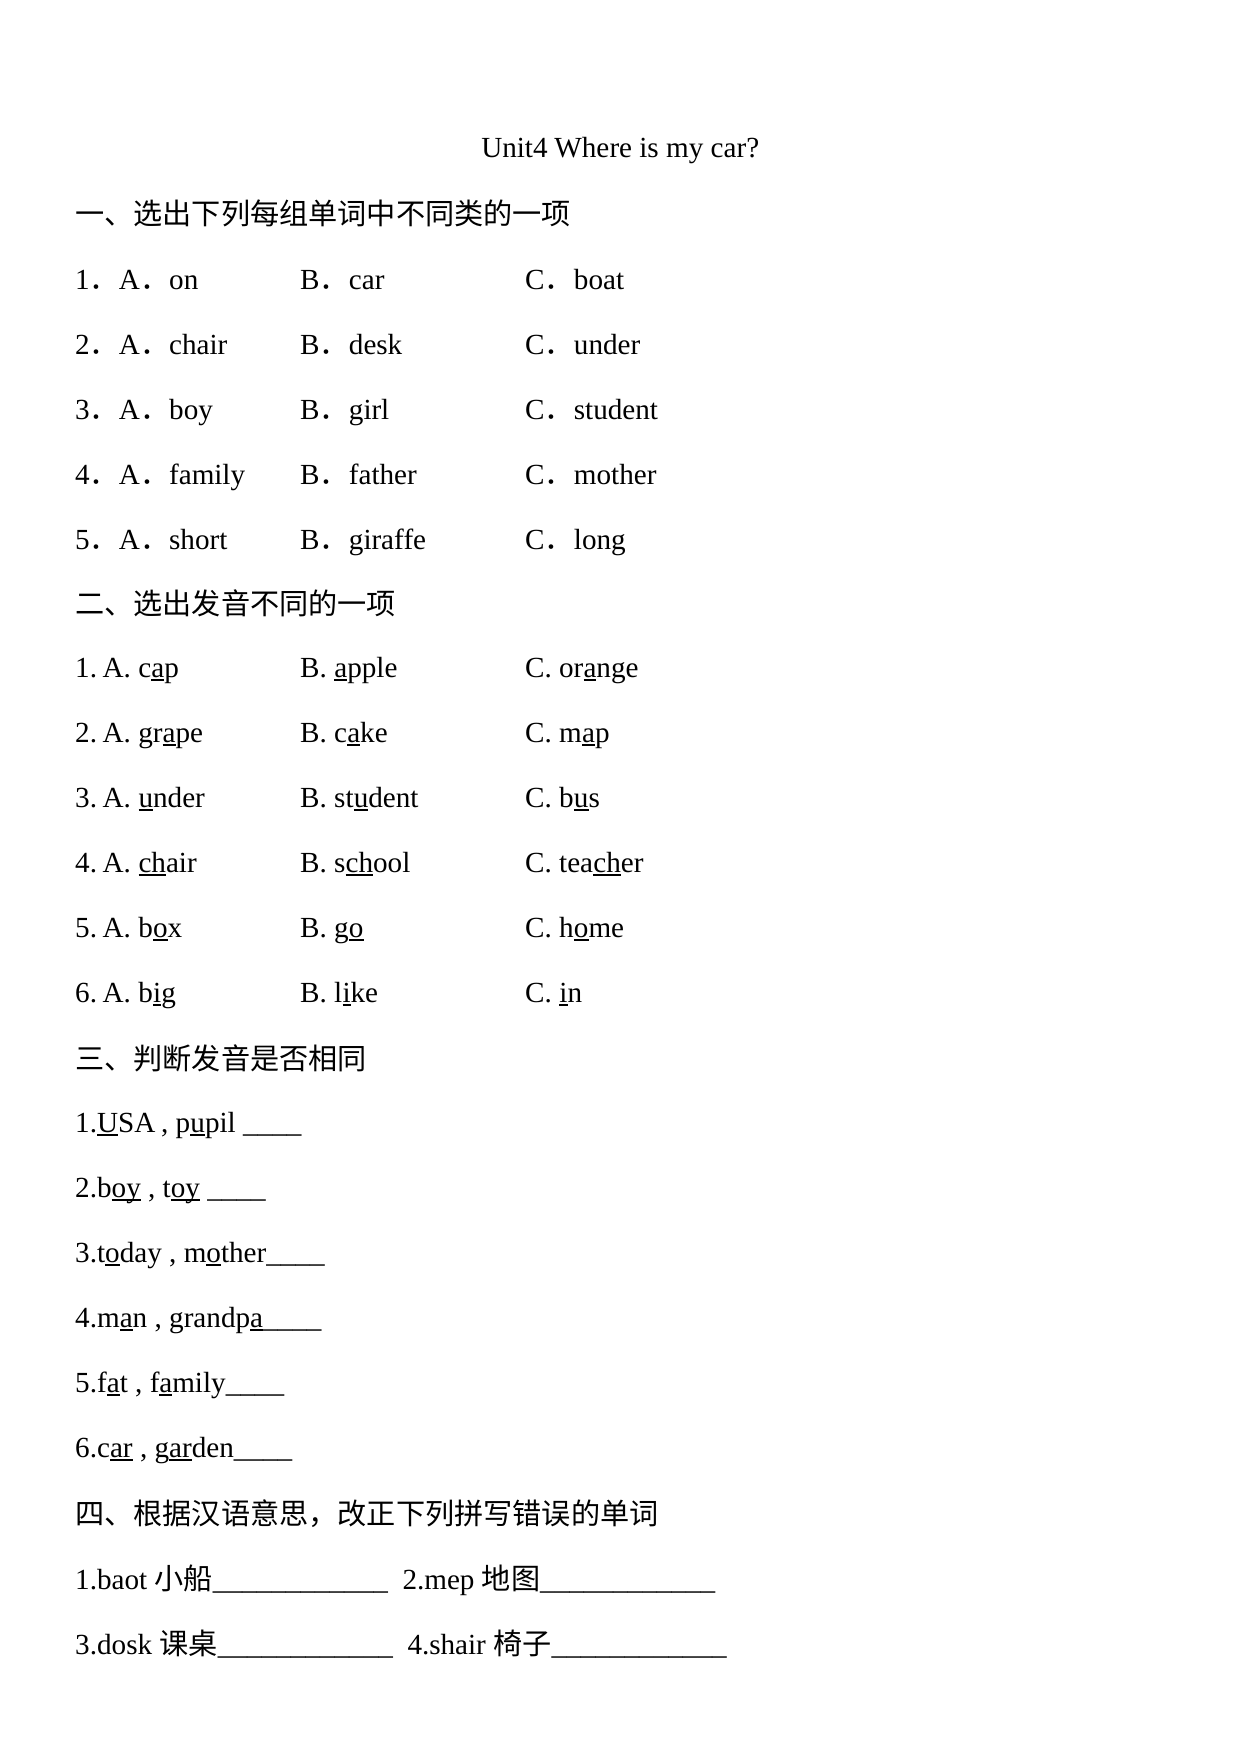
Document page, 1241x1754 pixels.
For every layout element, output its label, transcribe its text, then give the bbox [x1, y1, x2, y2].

text 二、选出发音不同的一项 [75, 569, 1165, 634]
text 4．A．family B．father C．mother [75, 439, 1165, 504]
text 1．A．on B．car C．boat [75, 244, 1165, 309]
text 1. A. cap B. apple C. orange [75, 634, 1165, 699]
text 5. A. box B. go C. home [75, 894, 1165, 959]
text 4. A. chair B. school C. teacher [75, 829, 1165, 894]
text 四、根据汉语意思，改正下列拼写错误的单词 [75, 1479, 1165, 1544]
text 2．A．chair B．desk C．under [75, 309, 1165, 374]
text 6. A. big B. like C. in [75, 959, 1165, 1024]
text 5．A．short B．giraffe C．long [75, 504, 1165, 569]
text Unit4 Where is my car? [75, 114, 1165, 179]
text 三、判断发音是否相同 [75, 1024, 1165, 1089]
text 6.car , garden____ [75, 1414, 1165, 1479]
text 3．A．boy B．girl C．student [75, 374, 1165, 439]
text 3.dosk 课桌____________ 4.shair 椅子____________ [75, 1609, 1165, 1674]
text 3. A. under B. student C. bus [75, 764, 1165, 829]
text 5.fat , family____ [75, 1349, 1165, 1414]
text 1.USA , pupil ____ [75, 1089, 1165, 1154]
text 一、选出下列每组单词中不同类的一项 [75, 179, 1165, 244]
text 3.today , mother____ [75, 1219, 1165, 1284]
text 2. A. grape B. cake C. map [75, 699, 1165, 764]
text 2.boy , toy ____ [75, 1154, 1165, 1219]
text 4.man , grandpa____ [75, 1284, 1165, 1349]
text 1.baot 小船____________ 2.mep 地图____________ [75, 1544, 1165, 1609]
